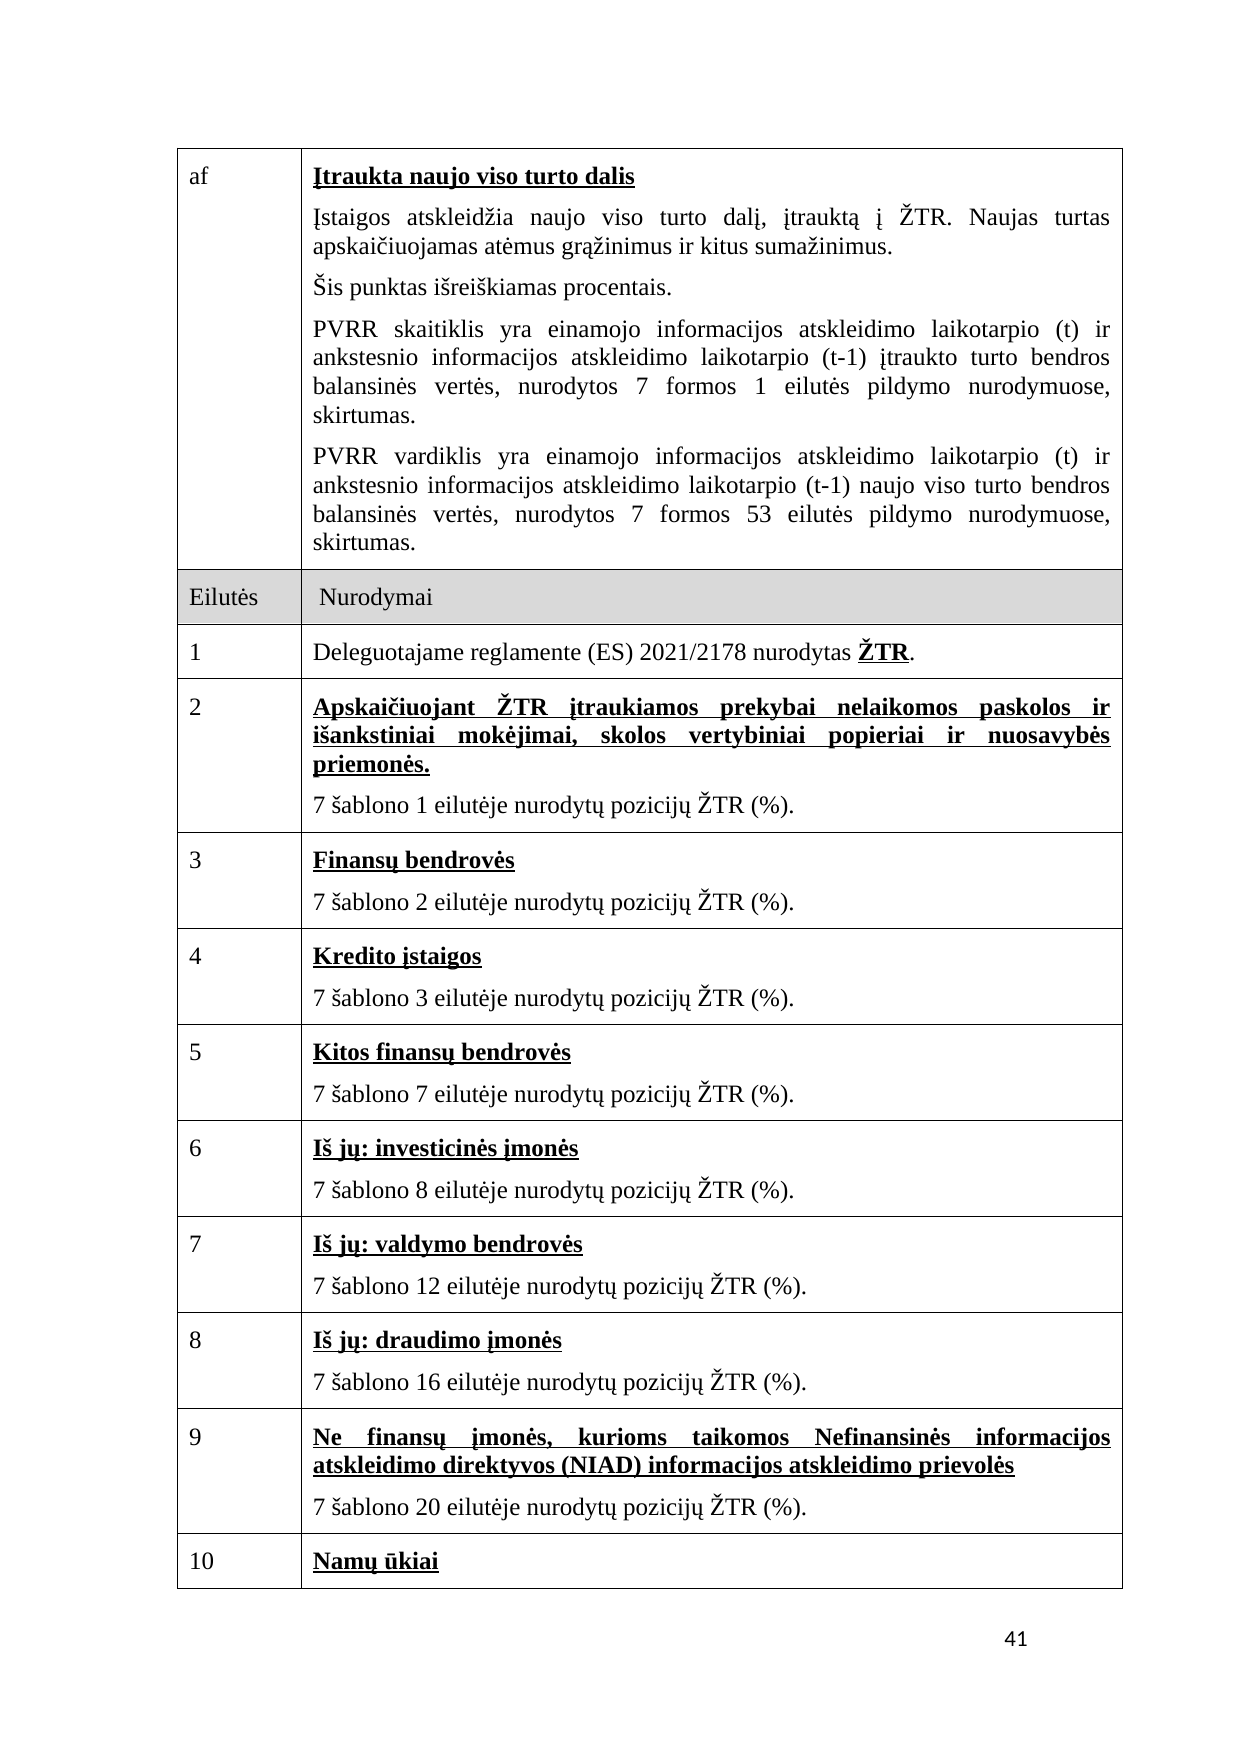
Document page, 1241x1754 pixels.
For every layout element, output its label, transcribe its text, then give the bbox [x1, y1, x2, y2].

table_cell Iš jų: investicinės įmonės 7 šablono 8 eilutėje nurodytų pozicijų ŽTR (%). [302, 1121, 1122, 1216]
table_cell Iš jų: valdymo bendrovės 7 šablono 12 eilutėje nurodytų pozicijų ŽTR (%). [302, 1217, 1122, 1312]
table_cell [302, 1534, 1122, 1588]
table_cell 6 [178, 1121, 301, 1216]
table_cell af [178, 149, 301, 569]
table_cell 8 [178, 1313, 301, 1408]
table_cell Nurodymai [302, 570, 1122, 623]
table_cell Deleguotajame reglamente (ES) 2021/2178 nurodytas ŽTR. [302, 625, 1122, 678]
table_cell Apskaičiuojant ŽTR įtraukiamos prekybai nelaikomos paskolos ir išankstiniai mokėjimai, skolos vertybiniai popieriai ir nuosavybės priemonės. 7 šablono 1 eilutėje nurodytų pozicijų ŽTR (%). [302, 679, 1122, 832]
table_cell Iš jų: draudimo įmonės 7 šablono 16 eilutėje nurodytų pozicijų ŽTR (%). [302, 1313, 1122, 1408]
table_cell 7 [178, 1217, 301, 1312]
table_cell 2 [178, 679, 301, 832]
table_cell 1 [178, 625, 301, 678]
table_cell Įtraukta naujo viso turto dalis Įstaigos atskleidžia naujo viso turto dalį, įtrauktą į ŽTR. Naujas turtas apskaičiuojamas atėmus grąžinimus ir kitus sumažinimus. Šis punktas išreiškiamas procentais. PVRR skaitiklis yra einamojo informacijos atskleidimo laikotarpio (t) ir ankstesnio informacijos atskleidimo laikotarpio (t-1) įtraukto turto bendros balansinės vertės, nurodytos 7 formos 1 eilutės pildymo nurodymuose, skirtumas. PVRR vardiklis yra einamojo informacijos atskleidimo laikotarpio (t) ir ankstesnio informacijos atskleidimo laikotarpio (t-1) naujo viso turto bendros balansinės vertės, nurodytos 7 formos 53 eilutės pildymo nurodymuose, skirtumas. [302, 149, 1122, 569]
table_cell 3 [178, 833, 301, 928]
table_cell 5 [178, 1025, 301, 1120]
table_cell Ne finansų įmonės, kurioms taikomos Nefinansinės informacijos atskleidimo direktyvos (NIAD) informacijos atskleidimo prievolės 7 šablono 20 eilutėje nurodytų pozicijų ŽTR (%). [302, 1409, 1122, 1533]
table_cell Kredito įstaigos 7 šablono 3 eilutėje nurodytų pozicijų ŽTR (%). [302, 929, 1122, 1024]
table_cell 10 [178, 1534, 301, 1588]
table_cell 4 [178, 929, 301, 1024]
table_cell Finansų bendrovės 7 šablono 2 eilutėje nurodytų pozicijų ŽTR (%). [302, 833, 1122, 928]
table_cell 9 [178, 1409, 301, 1533]
table_cell Eilutės [178, 570, 301, 623]
table_cell Kitos finansų bendrovės 7 šablono 7 eilutėje nurodytų pozicijų ŽTR (%). [302, 1025, 1122, 1120]
